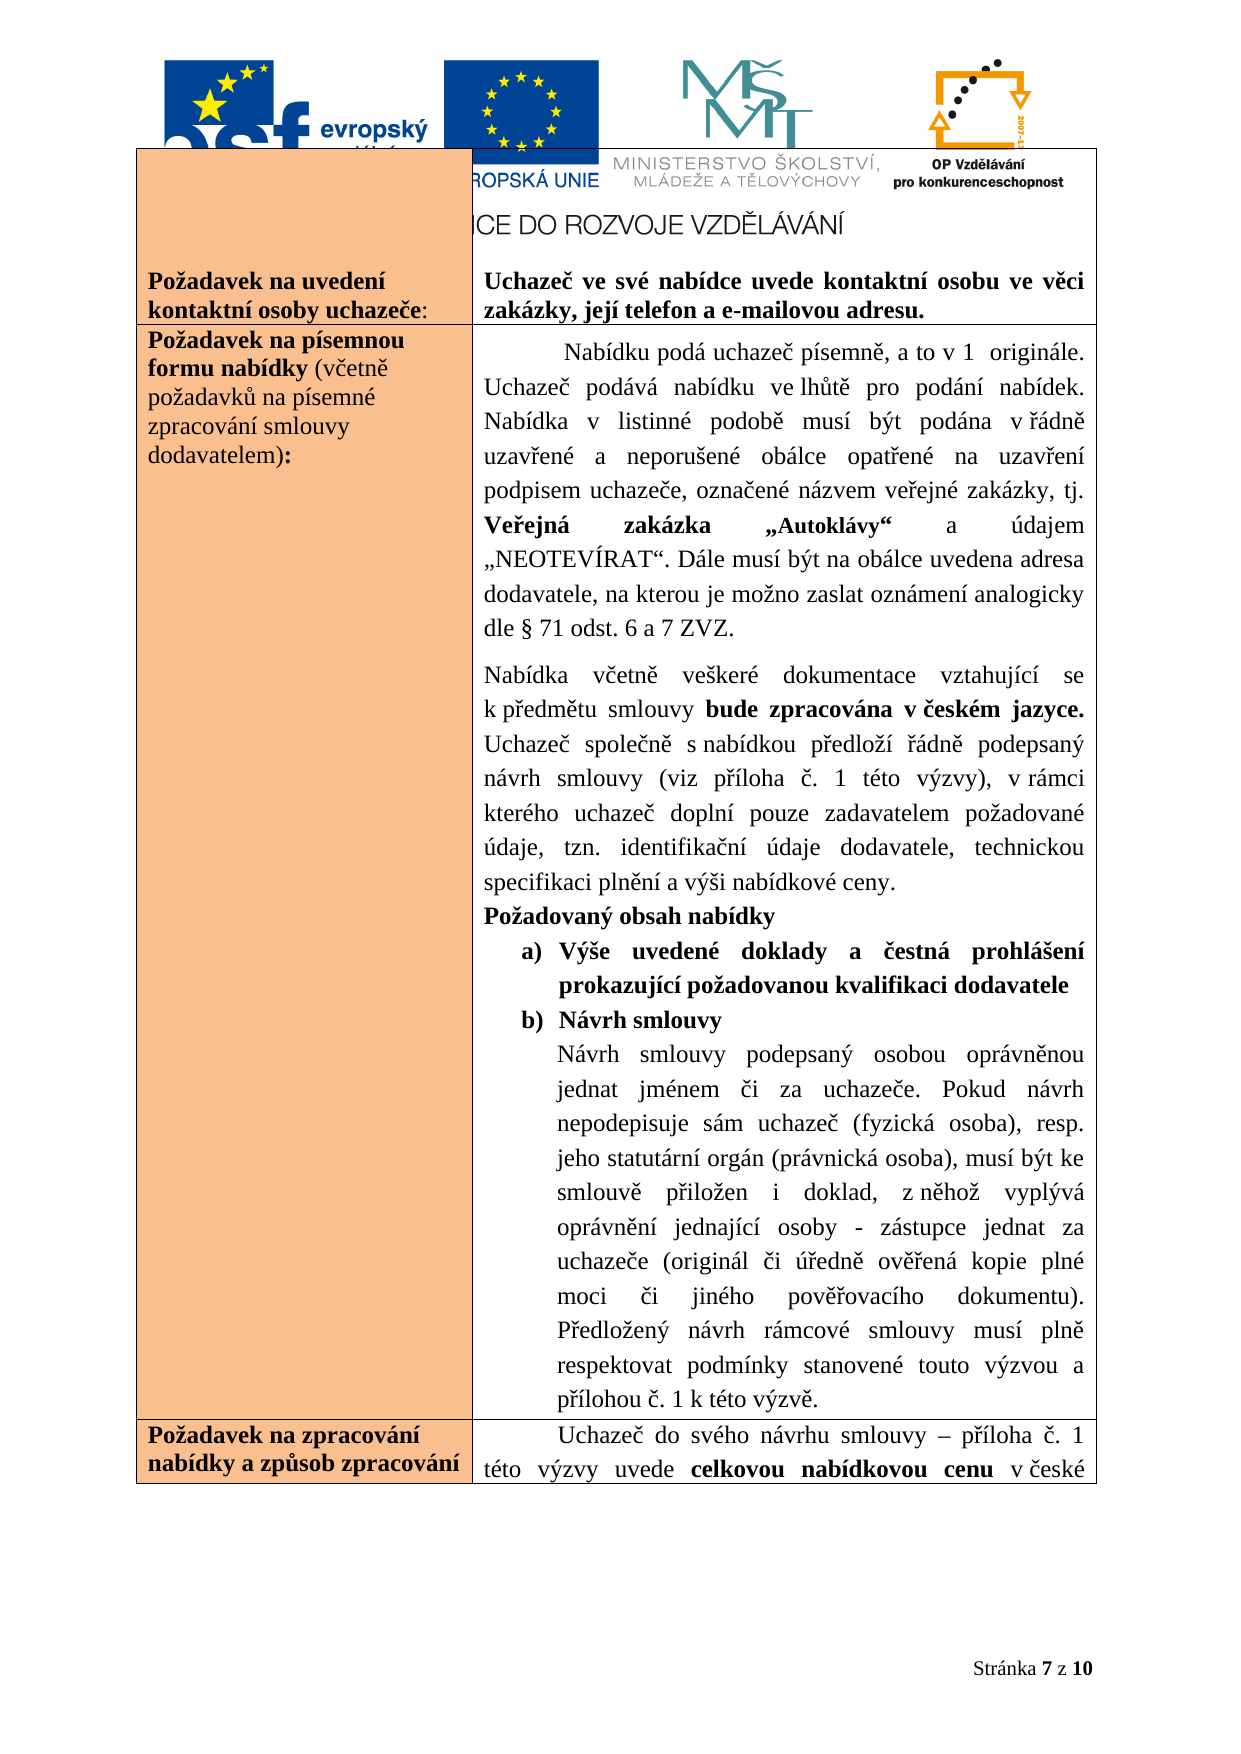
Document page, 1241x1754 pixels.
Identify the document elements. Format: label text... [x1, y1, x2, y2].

table_cell Požadavek na uvedení kontaktní osoby uchazeče: [137, 149, 472, 324]
table_cell Požadavek na písemnou formu nabídky (včetně požadavků na písemné zpracování smlouvy dodavatelem): [137, 325, 472, 1419]
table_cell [137, 1420, 472, 1483]
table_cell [473, 1420, 1096, 1483]
picture [116, 20, 1125, 267]
table_cell Uchazeč ve své nabídce uvede kontaktní osobu ve věci zakázky, její telefon a e-mailovou adresu. [473, 149, 1096, 324]
table_cell Nabídku podá uchazeč písemně, a to v 1 originále. Uchazeč podává nabídku ve lhůtě pro podání nabídek. Nabídka v listinné podobě musí být podána v řádně uzavřené a neporušené obálce opatřené na uzavření podpisem uchazeče, označené názvem veřejné zakázky, tj. Veřejná zakázka „Autoklávy“ a údajem „NEOTEVÍRAT“. Dále musí být na obálce uvedena adresa dodavatele, na kterou je možno zaslat oznámení analogicky dle § 71 odst. 6 a 7 ZVZ. Nabídka včetně veškeré dokumentace vztahující se k předmětu smlouvy bude zpracována v českém jazyce. Uchazeč společně s nabídkou předloží řádně podepsaný návrh smlouvy (viz příloha č. 1 této výzvy), v rámci kterého uchazeč doplní pouze zadavatelem požadované údaje, tzn. identifikační údaje dodavatele, technickou specifikaci plnění a výši nabídkové ceny. Požadovaný obsah nabídky Výše uvedené doklady a čestná prohlášení prokazující požadovanou kvalifikaci dodavatele Návrh smlouvy Návrh smlouvy podepsaný osobou oprávněnou jednat jménem či za uchazeče. Pokud návrh nepodepisuje sám uchazeč (fyzická osoba), resp. jeho statutární orgán (právnická osoba), musí být ke smlouvě přiložen i doklad, z něhož vyplývá oprávnění jednající osoby - zástupce jednat za uchazeče (originál či úředně ověřená kopie plné moci či jiného pověřovacího dokumentu). Předložený návrh rámcové smlouvy musí plně respektovat podmínky stanovené touto výzvou a přílohou č. 1 k této výzvě. [473, 325, 1096, 1419]
